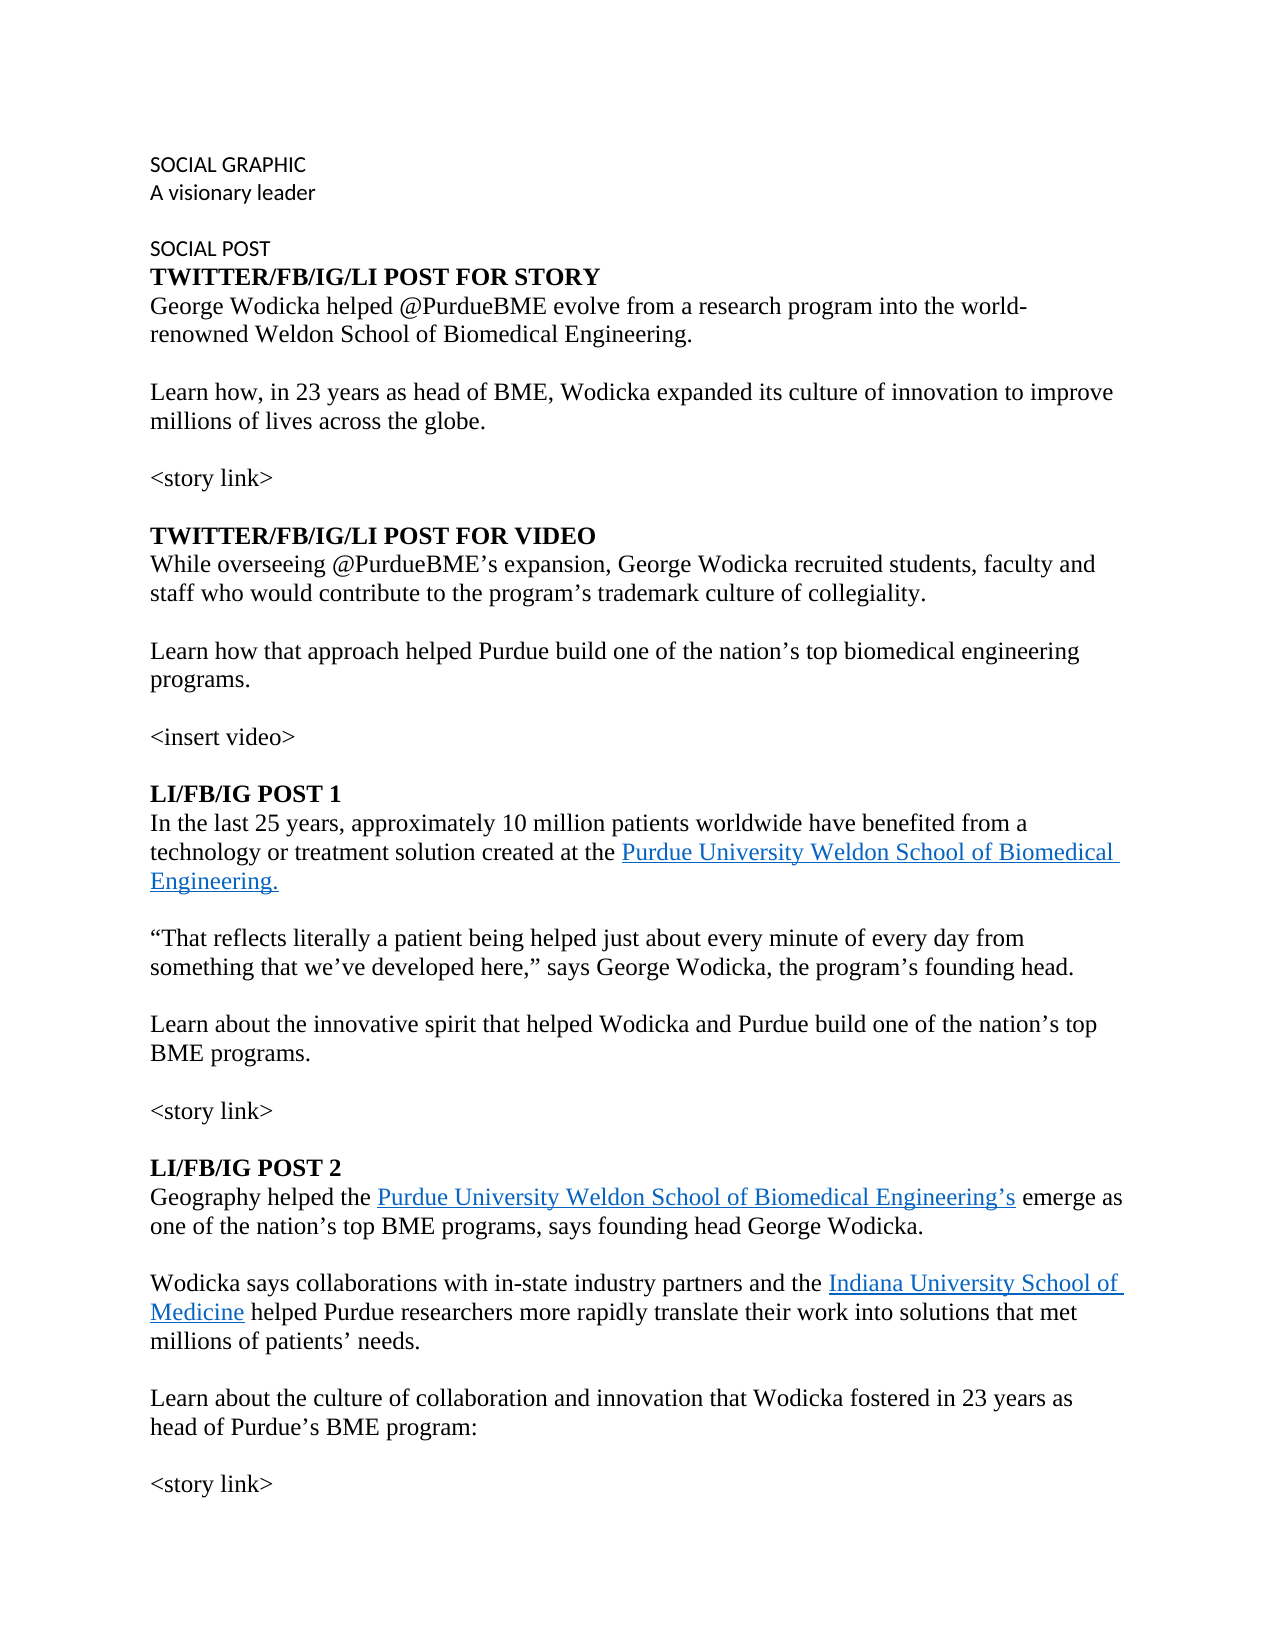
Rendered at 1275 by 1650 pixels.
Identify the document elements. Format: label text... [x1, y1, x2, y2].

text Wodicka says collaborations with in-state industry partners and the Indiana University School of Medicine helped Purdue researchers more rapidly translate their work into solutions that met millions of patients’ needs. [150, 1268, 1125, 1354]
text Learn how that approach helped Purdue build one of the nation’s top biomedical engineering programs. [150, 636, 1125, 693]
text LI/FB/IG POST 2 [150, 1153, 1125, 1182]
text In the last 25 years, approximately 10 million patients worldwide have benefited from a technology or treatment solution created at the Purdue University Weldon School of Biomedical Engineering. [150, 808, 1125, 894]
text <story link> [150, 1469, 1125, 1498]
text “That reflects literally a patient being helped just about every minute of every day from something that we’ve developed here,” says George Wodicka, the program’s founding head. [150, 923, 1125, 981]
text SOCIAL GRAPHIC [150, 150, 1125, 178]
text While overseeing @PurdueBME’s expansion, George Wodicka recruited students, faculty and staff who would contribute to the program’s trademark culture of collegiality. [150, 549, 1125, 607]
text <story link> [150, 1096, 1125, 1124]
text TWITTER/FB/IG/LI POST FOR VIDEO [150, 521, 1125, 549]
text Geography helped the Purdue University Weldon School of Biomedical Engineering’s emerge as one of the nation’s top BME programs, says founding head George Wodicka. [150, 1182, 1125, 1239]
text A visionary leader [150, 178, 1125, 206]
text LI/FB/IG POST 1 [150, 779, 1125, 808]
text Learn how, in 23 years as head of BME, Wodicka expanded its culture of innovation to improve millions of lives across the globe. [150, 377, 1125, 434]
text George Wodicka helped @PurdueBME evolve from a research program into the world-renowned Weldon School of Biomedical Engineering. [150, 291, 1125, 348]
text TWITTER/FB/IG/LI POST FOR STORY [150, 262, 1125, 291]
text <story link> [150, 463, 1125, 492]
text Learn about the culture of collaboration and innovation that Wodicka fostered in 23 years as head of Purdue’s BME program: [150, 1383, 1125, 1441]
text <insert video> [150, 722, 1125, 751]
text SOCIAL POST [150, 234, 1125, 262]
text Learn about the innovative spirit that helped Wodicka and Purdue build one of the nation’s top BME programs. [150, 1009, 1125, 1067]
